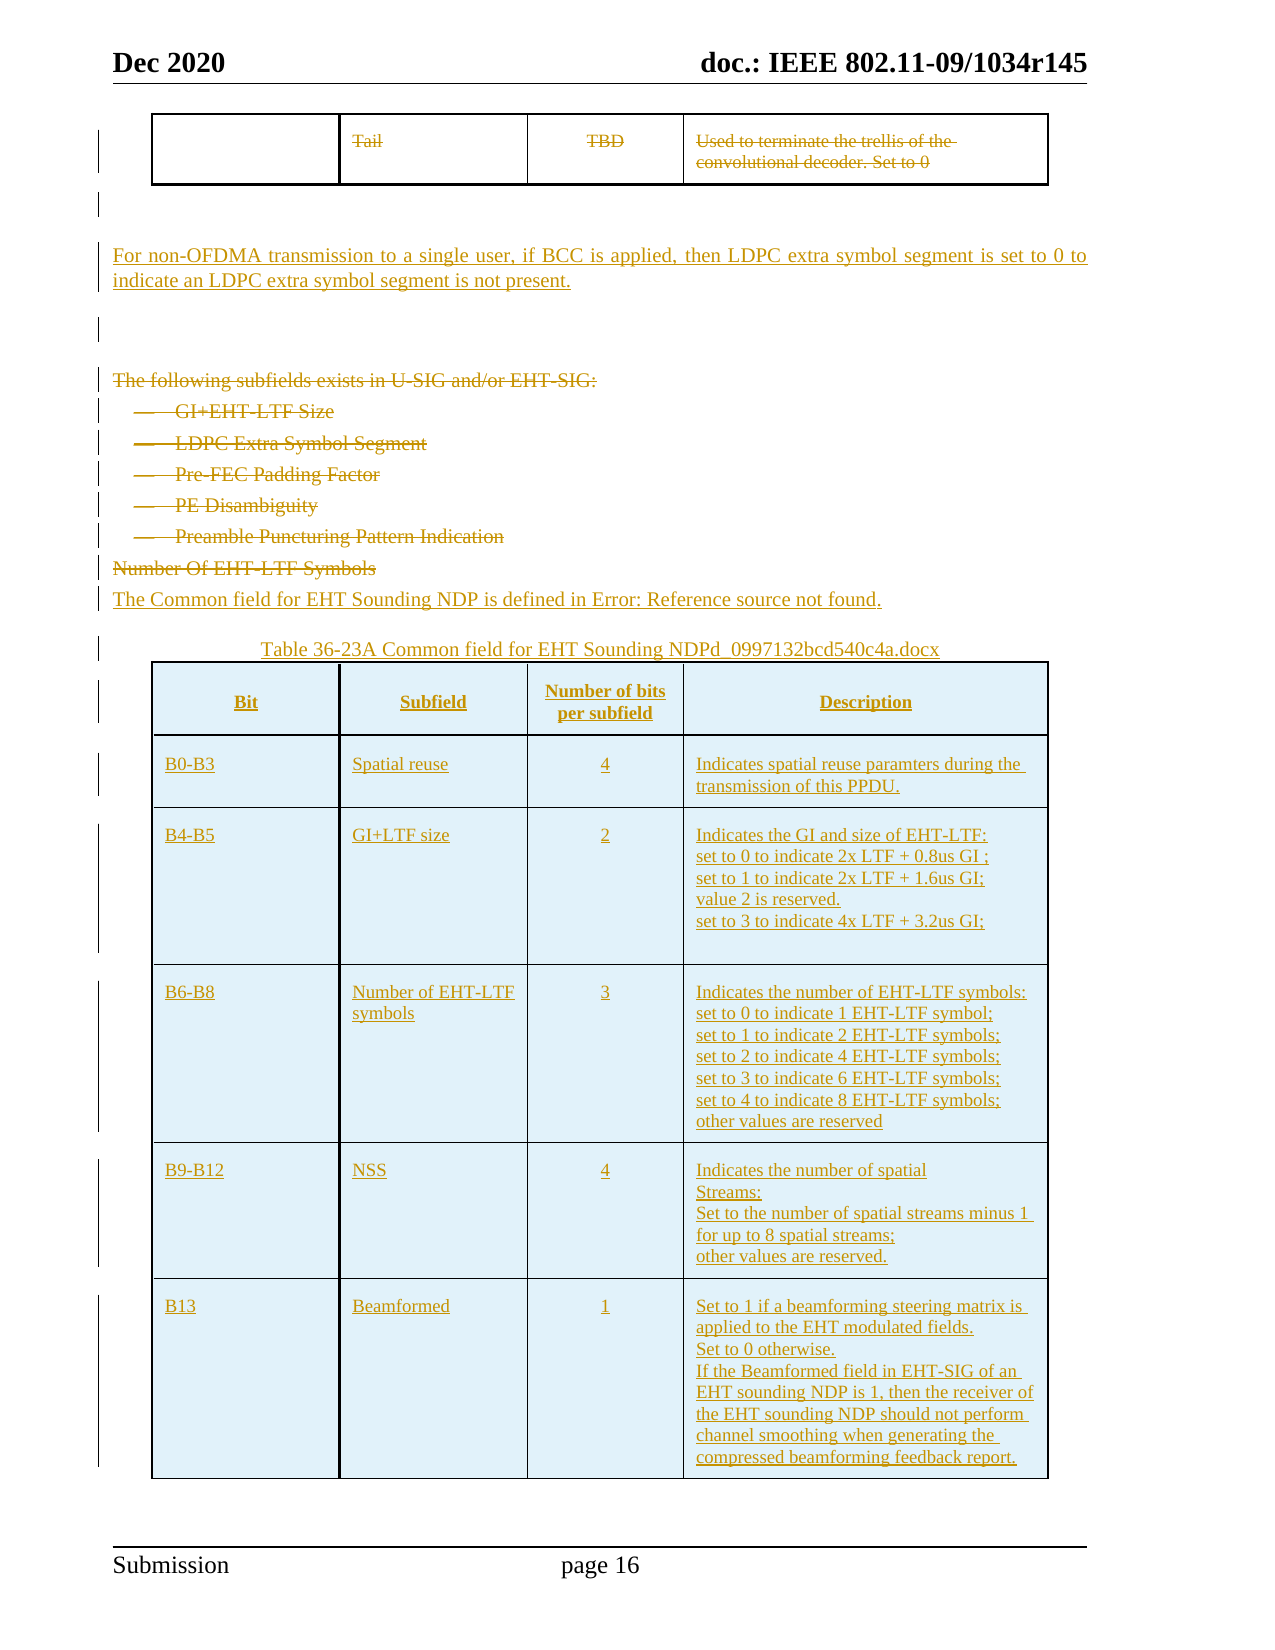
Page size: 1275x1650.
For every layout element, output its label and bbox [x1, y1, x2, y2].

table_cell [153, 115, 338, 183]
table_cell [684, 115, 1047, 183]
table_cell [528, 115, 683, 183]
table_cell [341, 115, 527, 183]
